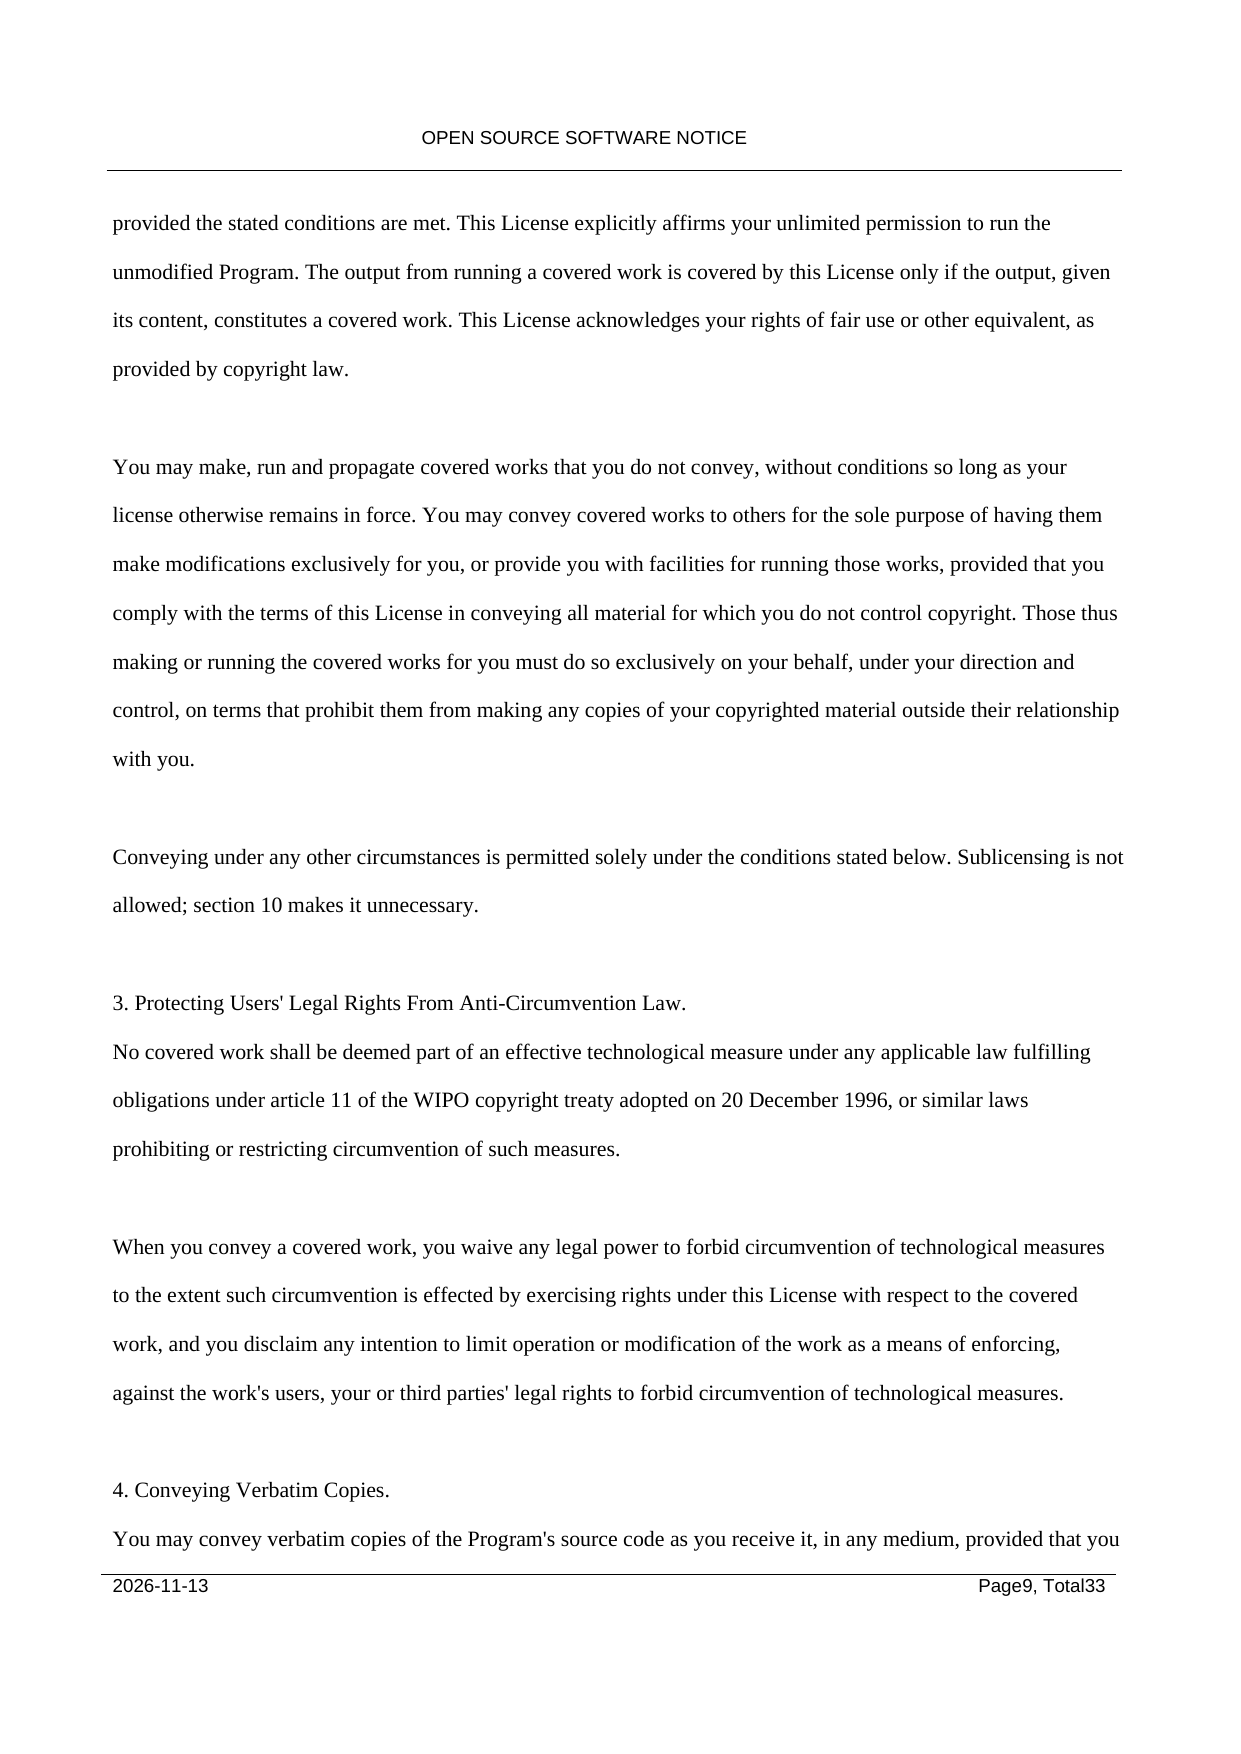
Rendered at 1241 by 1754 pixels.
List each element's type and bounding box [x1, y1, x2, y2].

text [112, 206, 1128, 1555]
